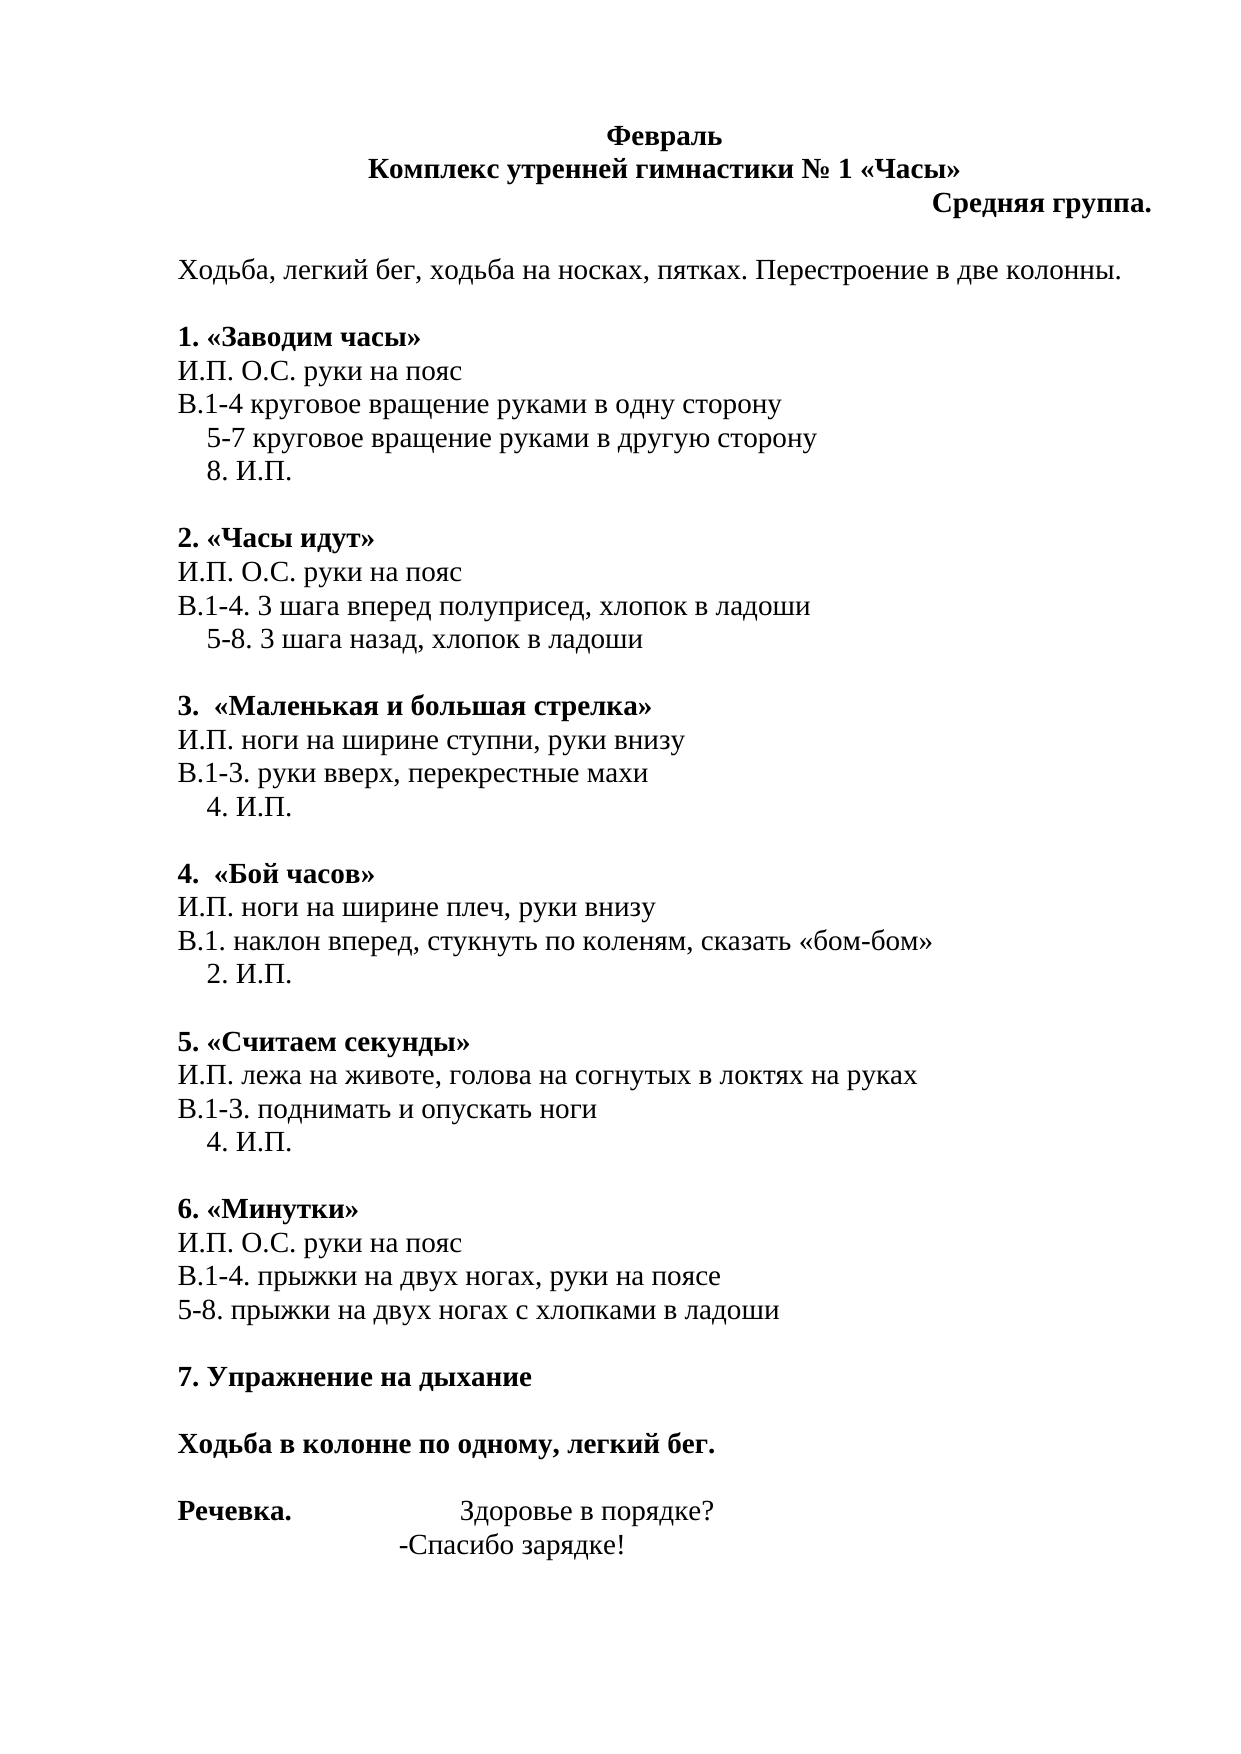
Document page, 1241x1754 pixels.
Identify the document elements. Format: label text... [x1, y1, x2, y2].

text И.П. О.С. руки на пояс [177, 554, 1152, 588]
text В.1. наклон вперед, стукнуть по коленям, сказать «бом-бом» [177, 923, 1152, 957]
text 3. «Маленькая и большая стрелка» [177, 688, 1152, 722]
text 5-7 круговое вращение руками в другую сторону [177, 420, 1152, 453]
text 8. И.П. [177, 453, 1152, 487]
text Ходьба в колонне по одному, легкий бег. [177, 1426, 1152, 1460]
text 2. «Часы идут» [177, 521, 1152, 554]
text 4. «Бой часов» [177, 856, 1152, 889]
text Ходьба, легкий бег, ходьба на носках, пятках. Перестроение в две колонны. [177, 252, 1152, 286]
text 4. И.П. [177, 1124, 1152, 1158]
text Комплекс утренней гимнастики № 1 «Часы» [177, 152, 1152, 185]
text В.1-4 круговое вращение руками в одну сторону [177, 386, 1152, 420]
text В.1-4. 3 шага вперед полуприсед, хлопок в ладоши [177, 588, 1152, 621]
text Речевка. Здоровье в порядке? [177, 1493, 1152, 1527]
text В.1-4. прыжки на двух ногах, руки на поясе [177, 1258, 1152, 1292]
text И.П. ноги на ширине плеч, руки внизу [177, 889, 1152, 923]
text 4. И.П. [177, 789, 1152, 822]
text И.П. О.С. руки на пояс [177, 353, 1152, 386]
text 7. Упражнение на дыхание [177, 1359, 1152, 1393]
text 5. «Считаем секунды» [177, 1024, 1152, 1057]
text Средняя группа. [177, 185, 1152, 219]
text 2. И.П. [177, 957, 1152, 990]
text И.П. О.С. руки на пояс [177, 1225, 1152, 1258]
text В.1-3. поднимать и опускать ноги [177, 1091, 1152, 1124]
text 6. «Минутки» [177, 1191, 1152, 1225]
text В.1-3. руки вверх, перекрестные махи [177, 755, 1152, 789]
text -Спасибо зарядке! [398, 1527, 1152, 1560]
text 1. «Заводим часы» [177, 319, 1152, 353]
text И.П. ноги на ширине ступни, руки внизу [177, 722, 1152, 755]
text 5-8. прыжки на двух ногах с хлопками в ладоши [177, 1292, 1152, 1326]
text 5-8. 3 шага назад, хлопок в ладоши [177, 621, 1152, 655]
text И.П. лежа на животе, голова на согнутых в локтях на руках [177, 1057, 1152, 1091]
text Февраль [177, 118, 1152, 152]
